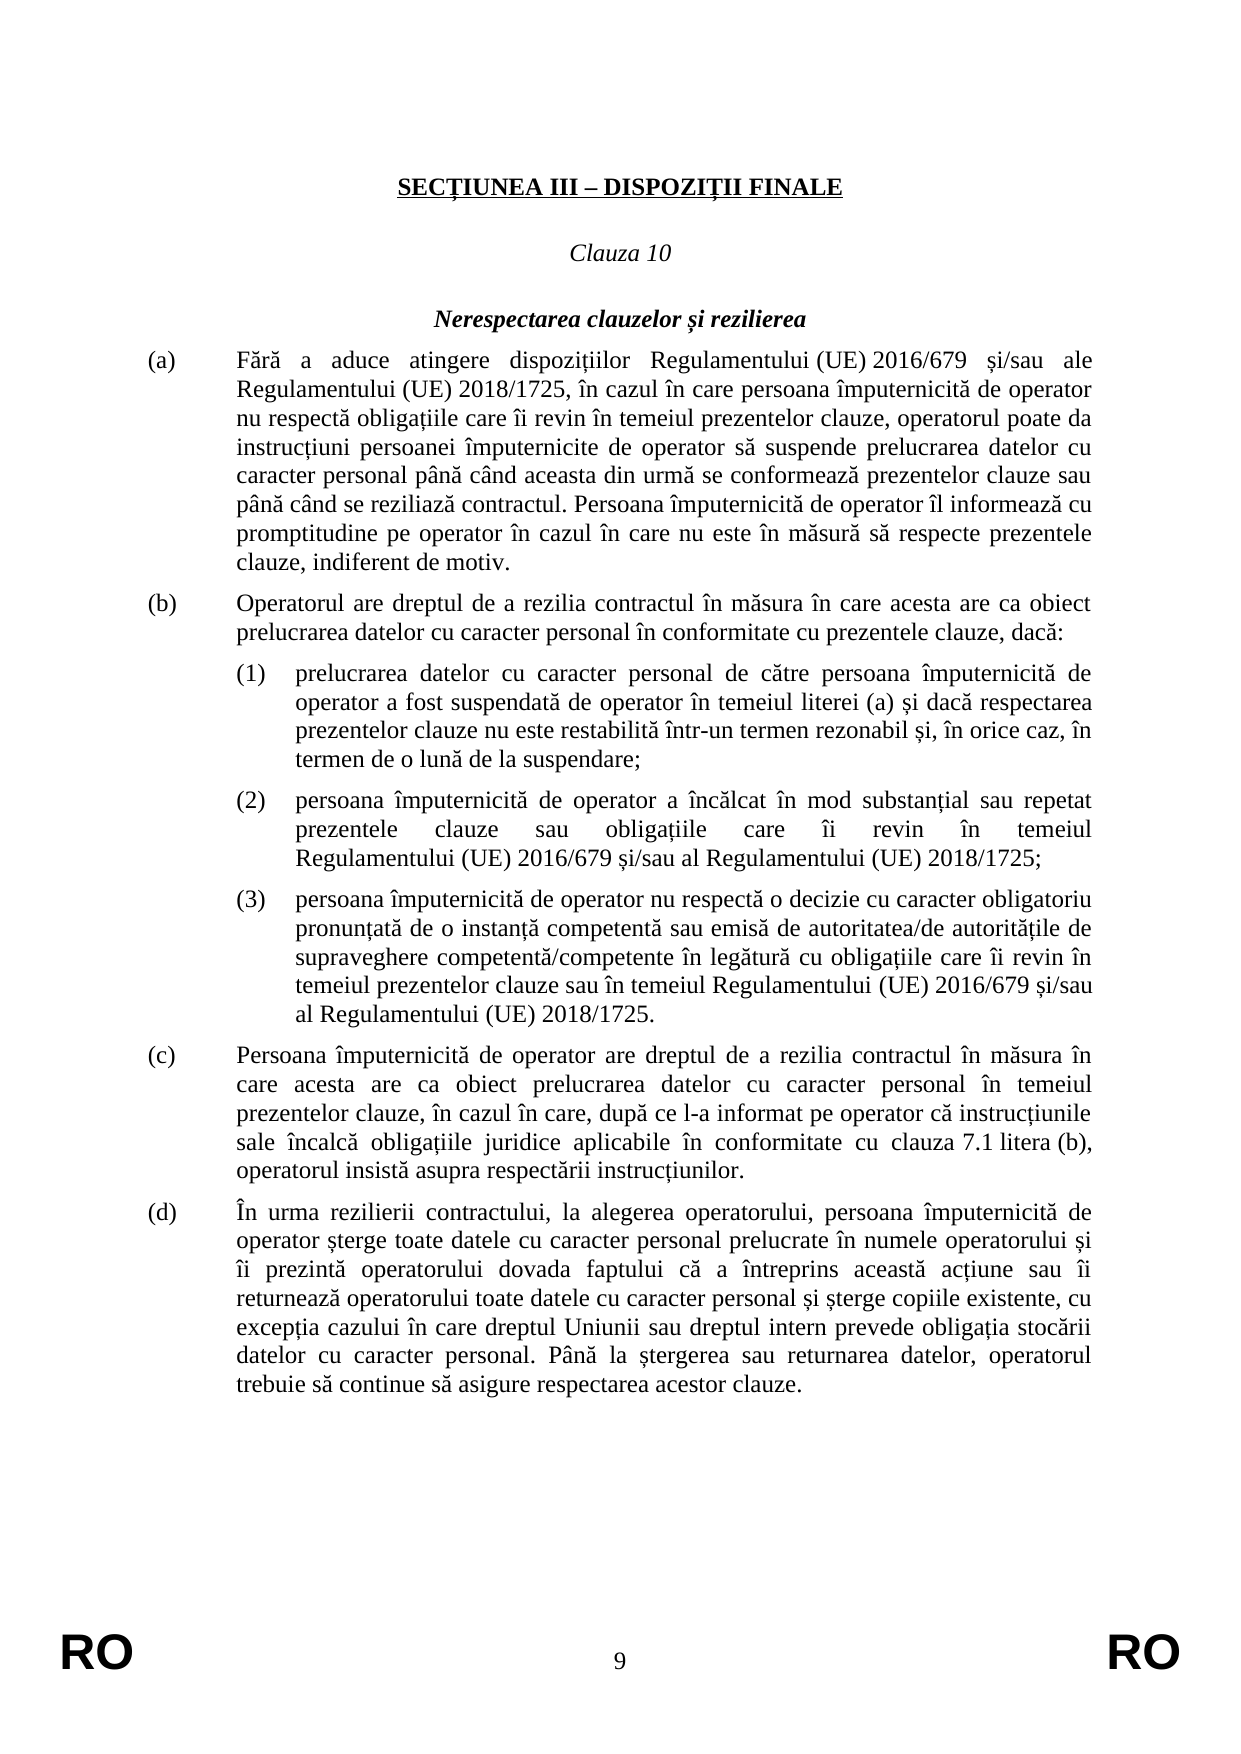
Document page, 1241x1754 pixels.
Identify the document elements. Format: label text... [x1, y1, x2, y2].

list prelucrarea datelor cu caracter personal de către persoana împuternicită de operator a fost suspendată de operator în temeiul literei (a) și dacă respectarea prezentelor clauze nu este restabilită într-un termen rezonabil și, în orice caz, în termen de o lună de la suspendare; [236, 658, 1093, 773]
text Operatorul are dreptul de a rezilia contractul în măsura în care acesta are ca obiect prelucrarea datelor cu caracter personal în conformitate cu prezentele clauze, dacă: [148, 588, 1093, 646]
text SECȚIUNEA III – DISPOZIȚII FINALE [148, 172, 1093, 201]
text Nerespectarea clauzelor și rezilierea [148, 304, 1093, 333]
list Fără a aduce atingere dispozițiilor Regulamentului (UE) 2016/679 și/sau ale Regulamentului (UE) 2018/1725, în cazul în care persoana împuternicită de operator nu respectă obligațiile care îi revin în temeiul prezentelor clauze, operatorul poate da instrucțiuni persoanei împuternicite de operator să suspende prelucrarea datelor cu caracter personal până când aceasta din urmă se conformează prezentelor clauze sau până când se reziliază contractul. Persoana împuternicită de operator îl informează cu promptitudine pe operator în cazul în care nu este în măsură să respecte prezentele clauze, indiferent de motiv. [148, 346, 1093, 576]
list persoana împuternicită de operator nu respectă o decizie cu caracter obligatoriu pronunțată de o instanță competentă sau emisă de autoritatea/de autoritățile de supraveghere competentă/competente în legătură cu obligațiile care îi revin în temeiul prezentelor clauze sau în temeiul Regulamentului (UE) 2016/679 și/sau al Regulamentului (UE) 2018/1725. [236, 884, 1093, 1028]
list Persoana împuternicită de operator are dreptul de a rezilia contractul în măsura în care acesta are ca obiect prelucrarea datelor cu caracter personal în temeiul prezentelor clauze, în cazul în care, după ce l-a informat pe operator că instrucțiunile sale încalcă obligațiile juridice aplicabile în conformitate cu clauza 7.1 litera (b), operatorul insistă asupra respectării instrucțiunilor. [148, 1041, 1093, 1184]
list persoana împuternicită de operator a încălcat în mod substanțial sau repetat prezentele clauze sau obligațiile care îi revin în temeiul Regulamentului (UE) 2016/679 și/sau al Regulamentului (UE) 2018/1725; [236, 786, 1093, 872]
list În urma rezilierii contractului, la alegerea operatorului, persoana împuternicită de operator șterge toate datele cu caracter personal prelucrate în numele operatorului și îi prezintă operatorului dovada faptului că a întreprins această acțiune sau îi returnează operatorului toate datele cu caracter personal și șterge copiile existente, cu excepția cazului în care dreptul Uniunii sau dreptul intern prevede obligația stocării datelor cu caracter personal. Până la ștergerea sau returnarea datelor, operatorul trebuie să continue să asigure respectarea acestor clauze. [148, 1197, 1093, 1398]
text Clauza 10 [148, 238, 1093, 267]
